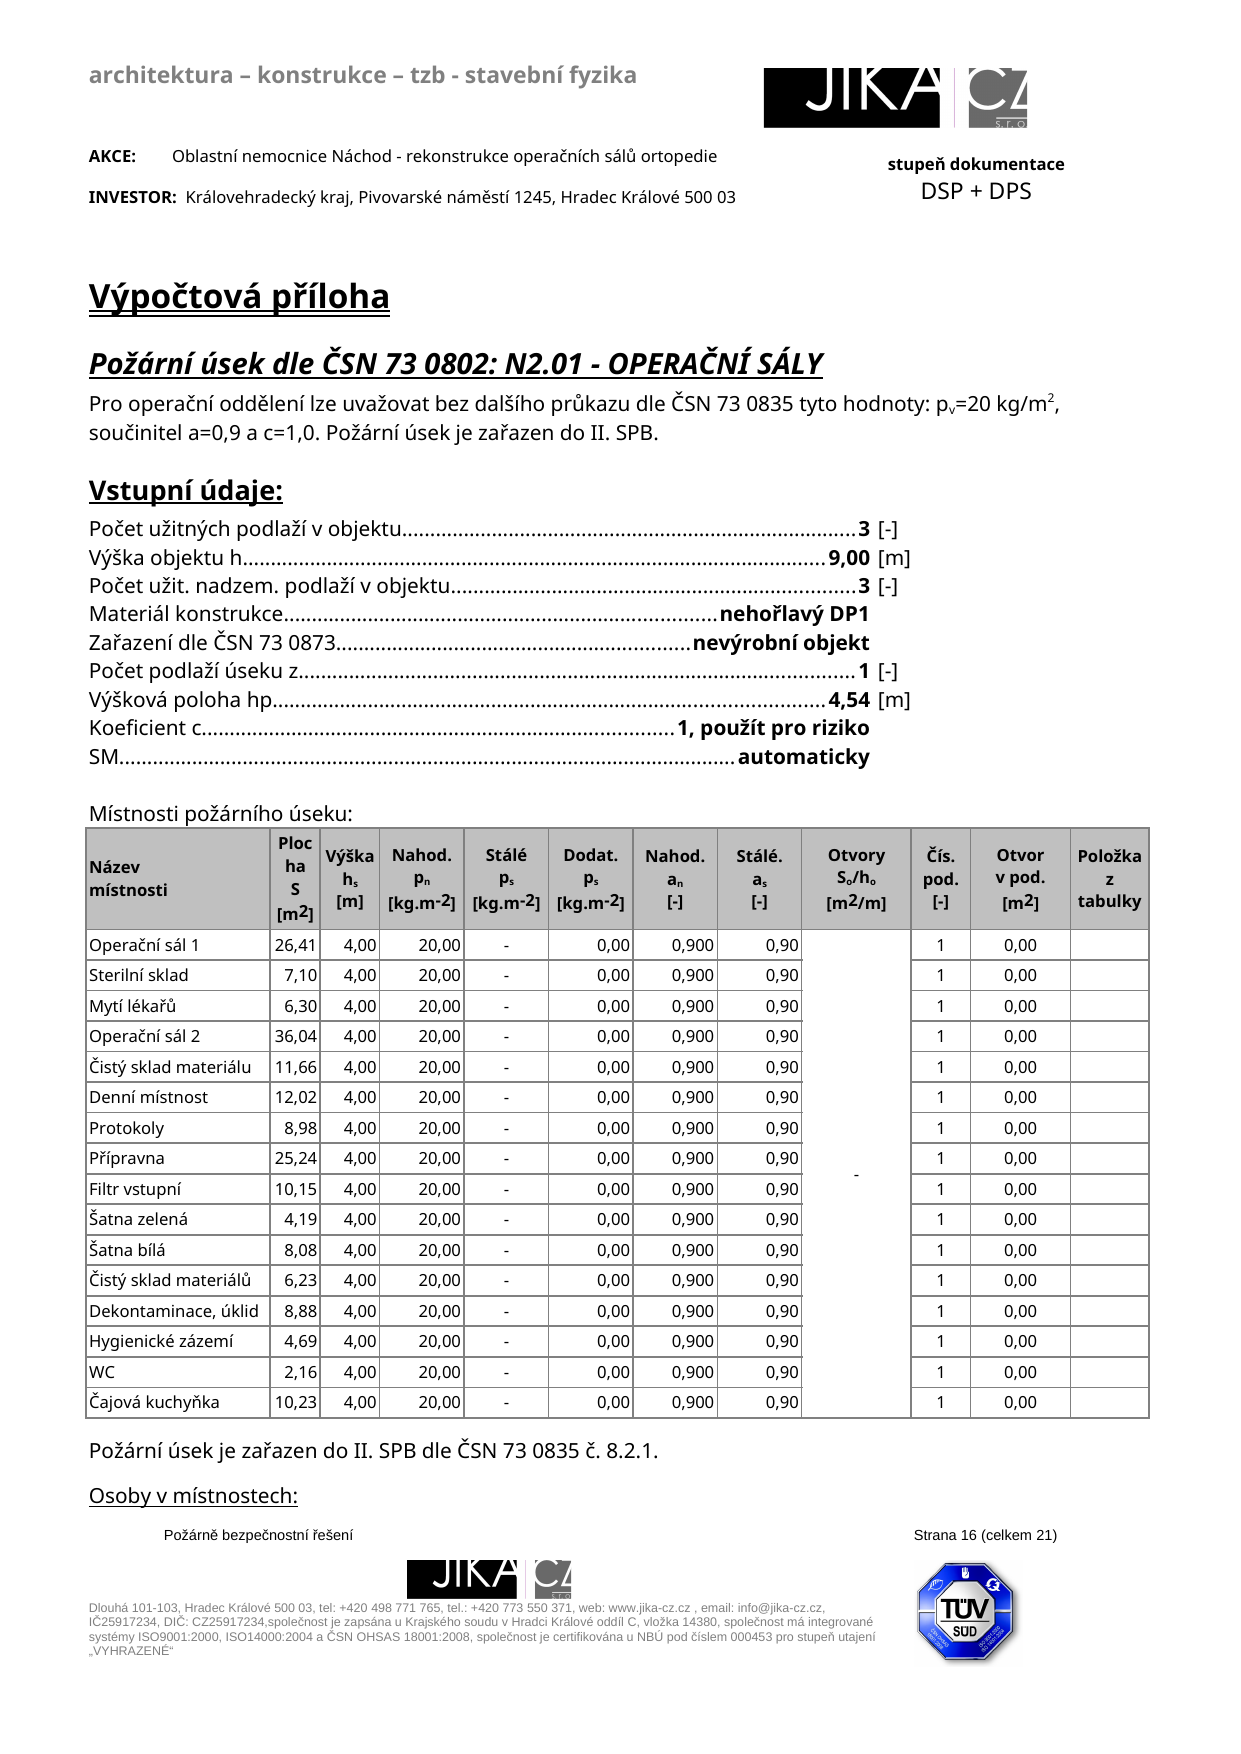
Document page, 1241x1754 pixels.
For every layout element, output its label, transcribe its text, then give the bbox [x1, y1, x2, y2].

table_cell 4,19 [271, 1205, 319, 1234]
table_cell 20,00 [380, 961, 463, 990]
table_cell - [465, 930, 548, 959]
table_cell 0,00 [549, 1175, 632, 1203]
table_cell 0,900 [634, 1297, 717, 1325]
table_cell 4,00 [321, 1144, 379, 1173]
table_cell 0,00 [971, 1266, 1070, 1295]
table_cell 36,04 [271, 1022, 319, 1051]
table_cell Mytí lékařů [87, 991, 269, 1020]
table_cell 20,00 [380, 1266, 463, 1295]
table_cell [1071, 1266, 1148, 1295]
table_cell 0,00 [971, 1144, 1070, 1173]
table_cell 4,00 [321, 930, 379, 959]
table_cell Dekontaminace, úklid [87, 1297, 269, 1325]
table_cell - [465, 1022, 548, 1051]
table_cell [1071, 1144, 1148, 1173]
table_cell 1 [912, 930, 970, 959]
table_cell [1071, 930, 1148, 959]
table_cell Operační sál 1 [87, 930, 269, 959]
text Počet podlaží úseku z 1 [-] [89, 656, 1152, 685]
table_header Čís. pod. [-] [912, 829, 970, 929]
table_cell Denní místnost [87, 1083, 269, 1112]
table_cell - [465, 1388, 548, 1417]
table_cell 0,00 [971, 1113, 1070, 1142]
table_cell 4,00 [321, 1022, 379, 1051]
table_cell 0,900 [634, 1144, 717, 1173]
table_cell 0,90 [718, 1327, 801, 1356]
table_cell 4,00 [321, 1297, 379, 1325]
table_cell 1 [912, 1175, 970, 1203]
table_cell [1071, 1175, 1148, 1203]
table_cell 0,00 [549, 1327, 632, 1356]
table_cell 4,69 [271, 1327, 319, 1356]
table_cell 0,00 [971, 1327, 1070, 1356]
table_cell 0,00 [971, 1388, 1070, 1417]
table_cell 0,900 [634, 930, 717, 959]
table_cell 4,00 [321, 1175, 379, 1203]
table_cell 0,90 [718, 1175, 801, 1203]
table_cell 0,00 [971, 1358, 1070, 1386]
text SM automaticky [89, 742, 1152, 770]
table_cell 20,00 [380, 1022, 463, 1051]
table_cell 0,00 [549, 1144, 632, 1173]
table_cell Přípravna [87, 1144, 269, 1173]
table_cell - [465, 1083, 548, 1112]
table_cell 0,900 [634, 1113, 717, 1142]
table_cell 0,900 [634, 1388, 717, 1417]
table_cell [1071, 1205, 1148, 1234]
table_cell - [465, 961, 548, 990]
table_cell 0,00 [549, 1083, 632, 1112]
table_cell 4,00 [321, 1388, 379, 1417]
subtitle Požární úsek dle ČSN 73 0802: N2.01 - OPERAČNÍ SÁLY [89, 343, 1152, 383]
table_cell [1071, 961, 1148, 990]
table_cell 0,00 [971, 1205, 1070, 1234]
table_cell [1071, 991, 1148, 1020]
table_cell 0,00 [549, 1236, 632, 1264]
table_cell 0,900 [634, 1052, 717, 1081]
table_cell 0,90 [718, 1266, 801, 1295]
table_header Plocha S [m2] [271, 829, 319, 929]
table_cell 0,90 [718, 1083, 801, 1112]
table_cell Šatna zelená [87, 1205, 269, 1234]
table_cell 2,16 [271, 1358, 319, 1386]
table_cell 10,23 [271, 1388, 319, 1417]
picture [407, 1560, 572, 1599]
table_cell 0,00 [971, 1236, 1070, 1264]
table_cell [1071, 1388, 1148, 1417]
table_cell - [465, 1266, 548, 1295]
table_cell Čajová kuchyňka [87, 1388, 269, 1417]
table_cell 1 [912, 1388, 970, 1417]
table_cell WC [87, 1358, 269, 1386]
table_cell 0,00 [549, 1205, 632, 1234]
table_cell 1 [912, 1022, 970, 1051]
table_cell 0,900 [634, 1175, 717, 1203]
picture [763, 68, 1028, 128]
table_cell [1071, 1052, 1148, 1081]
table_cell 0,00 [971, 961, 1070, 990]
table_cell 20,00 [380, 930, 463, 959]
table_cell 25,24 [271, 1144, 319, 1173]
text Místnosti požárního úseku: [89, 799, 1152, 827]
table_cell [1071, 1358, 1148, 1386]
text Výšková poloha hp 4,54 [m] [89, 685, 1152, 713]
subtitle Výpočtová příloha [89, 273, 1152, 318]
table_cell - [465, 1327, 548, 1356]
table_cell 0,00 [549, 1052, 632, 1081]
table_cell 0,00 [549, 1358, 632, 1386]
table_cell 1 [912, 1205, 970, 1234]
table_cell 4,00 [321, 1113, 379, 1142]
table_header Výška hs [m] [321, 829, 379, 929]
table_header Nahod. pn [kg.m-2] [380, 829, 463, 929]
table_cell 1 [912, 961, 970, 990]
table_cell 1 [912, 1113, 970, 1142]
table_cell 0,90 [718, 1113, 801, 1142]
text Materiál konstrukce nehořlavý DP1 [89, 599, 1152, 628]
table_cell 20,00 [380, 1236, 463, 1264]
table_cell 12,02 [271, 1083, 319, 1112]
table_cell 0,90 [718, 991, 801, 1020]
table_cell 0,00 [549, 991, 632, 1020]
table_header Název místnosti [87, 829, 269, 929]
table_cell 0,00 [971, 930, 1070, 959]
table_cell - [465, 1175, 548, 1203]
table_cell 0,90 [718, 1297, 801, 1325]
table_cell 1 [912, 1144, 970, 1173]
text Výška objektu h 9,00 [m] [89, 543, 1152, 571]
table_cell - [465, 1297, 548, 1325]
table_cell 0,00 [971, 991, 1070, 1020]
table_cell [1071, 1083, 1148, 1112]
text Pro operační oddělení lze uvažovat bez dalšího průkazu dle ČSN 73 0835 tyto hodnoty: pv=20 kg/m2, součinitel a=0,9 a c=1,0. Požární úsek je zařazen do II. SPB. [89, 389, 1152, 446]
table_cell 4,00 [321, 1052, 379, 1081]
table_cell Čistý sklad materiálu [87, 1052, 269, 1081]
table_cell 0,90 [718, 961, 801, 990]
table_cell - [465, 1205, 548, 1234]
text Počet užit. nadzem. podlaží v objektu 3 [-] [89, 571, 1152, 599]
table_cell Operační sál 2 [87, 1022, 269, 1051]
table_cell Sterilní sklad [87, 961, 269, 990]
table_cell 1 [912, 1236, 970, 1264]
table_cell Šatna bílá [87, 1236, 269, 1264]
table_cell 0,00 [971, 1022, 1070, 1051]
table_cell 0,00 [549, 1388, 632, 1417]
table_cell 20,00 [380, 1327, 463, 1356]
table_header Stálé. as [-] [718, 829, 801, 929]
table_cell 0,900 [634, 1022, 717, 1051]
table_cell 8,98 [271, 1113, 319, 1142]
table_cell 8,08 [271, 1236, 319, 1264]
table_cell [1071, 1236, 1148, 1264]
table_cell 20,00 [380, 1388, 463, 1417]
table_cell 1 [912, 1083, 970, 1112]
table_cell 11,66 [271, 1052, 319, 1081]
table_header Otvory So/ho [m2/m] [802, 829, 910, 929]
table_header Nahod. an [-] [634, 829, 717, 929]
table_cell 20,00 [380, 1297, 463, 1325]
table_cell 0,00 [971, 1297, 1070, 1325]
table_cell 4,00 [321, 991, 379, 1020]
subtitle Vstupní údaje: [89, 471, 1152, 508]
text Zařazení dle ČSN 73 0873 nevýrobní objekt [89, 628, 1152, 656]
table_cell - [802, 930, 910, 1417]
table_cell 0,00 [971, 1175, 1070, 1203]
table_cell [1071, 1297, 1148, 1325]
table_cell 6,30 [271, 991, 319, 1020]
table_cell 0,90 [718, 1388, 801, 1417]
table_cell - [465, 1358, 548, 1386]
table_cell 0,00 [549, 1113, 632, 1142]
table_cell 0,900 [634, 1083, 717, 1112]
table_cell 1 [912, 991, 970, 1020]
table_cell 20,00 [380, 1358, 463, 1386]
table_cell [1071, 1113, 1148, 1142]
table_cell 0,90 [718, 1022, 801, 1051]
table_cell 0,90 [718, 1358, 801, 1386]
table_cell - [465, 991, 548, 1020]
table_cell 4,00 [321, 961, 379, 990]
table_cell 0,900 [634, 1236, 717, 1264]
table_header Otvor v pod. [m2] [971, 829, 1070, 929]
table_cell 6,23 [271, 1266, 319, 1295]
table_header Stálé ps [kg.m-2] [465, 829, 548, 929]
table_cell 0,90 [718, 1236, 801, 1264]
table_cell 20,00 [380, 1113, 463, 1142]
table_header Dodat. ps [kg.m-2] [549, 829, 632, 929]
table_cell 20,00 [380, 1052, 463, 1081]
table_cell 4,00 [321, 1083, 379, 1112]
table_cell 0,00 [971, 1052, 1070, 1081]
table_cell 0,900 [634, 1205, 717, 1234]
table_cell 0,900 [634, 991, 717, 1020]
table_cell 0,900 [634, 961, 717, 990]
table_cell 0,90 [718, 1052, 801, 1081]
picture [914, 1560, 1024, 1667]
table_cell Filtr vstupní [87, 1175, 269, 1203]
text Osoby v místnostech: [89, 1481, 1152, 1510]
table_cell 1 [912, 1297, 970, 1325]
table_cell 4,00 [321, 1205, 379, 1234]
table_cell 20,00 [380, 1205, 463, 1234]
table_cell - [465, 1144, 548, 1173]
table_cell 10,15 [271, 1175, 319, 1203]
table_cell 4,00 [321, 1327, 379, 1356]
table_cell Hygienické zázemí [87, 1327, 269, 1356]
table_cell 0,900 [634, 1327, 717, 1356]
table_cell 20,00 [380, 991, 463, 1020]
text Koeficient c 1, použít pro riziko [89, 713, 1152, 742]
table_cell 0,90 [718, 1144, 801, 1173]
table_cell 4,00 [321, 1266, 379, 1295]
table_cell 8,88 [271, 1297, 319, 1325]
table_cell 0,90 [718, 1205, 801, 1234]
table_cell 0,900 [634, 1266, 717, 1295]
table_cell [1071, 1022, 1148, 1051]
table_cell 20,00 [380, 1083, 463, 1112]
table_header Položka z tabulky [1071, 829, 1148, 929]
table_cell 7,10 [271, 961, 319, 990]
table_cell - [465, 1236, 548, 1264]
table_cell Čistý sklad materiálů [87, 1266, 269, 1295]
table_cell 0,00 [549, 930, 632, 959]
text Počet užitných podlaží v objektu 3 [-] [89, 514, 1152, 543]
table_cell 1 [912, 1266, 970, 1295]
table_cell 0,00 [549, 1022, 632, 1051]
table_cell [1071, 1327, 1148, 1356]
table_cell 1 [912, 1052, 970, 1081]
table_cell 0,00 [549, 1297, 632, 1325]
table_cell 0,900 [634, 1358, 717, 1386]
table_cell 1 [912, 1327, 970, 1356]
table_cell 1 [912, 1358, 970, 1386]
table_cell 4,00 [321, 1358, 379, 1386]
table_cell Protokoly [87, 1113, 269, 1142]
table_cell 0,00 [549, 1266, 632, 1295]
table_cell 0,90 [718, 930, 801, 959]
table_cell 4,00 [321, 1236, 379, 1264]
table_cell 20,00 [380, 1144, 463, 1173]
table_cell 20,00 [380, 1175, 463, 1203]
table_cell 26,41 [271, 930, 319, 959]
table_cell - [465, 1052, 548, 1081]
text Požární úsek je zařazen do II. SPB dle ČSN 73 0835 č. 8.2.1. [89, 1436, 1152, 1464]
table_cell 0,00 [971, 1083, 1070, 1112]
table_cell 0,00 [549, 961, 632, 990]
table_cell - [465, 1113, 548, 1142]
